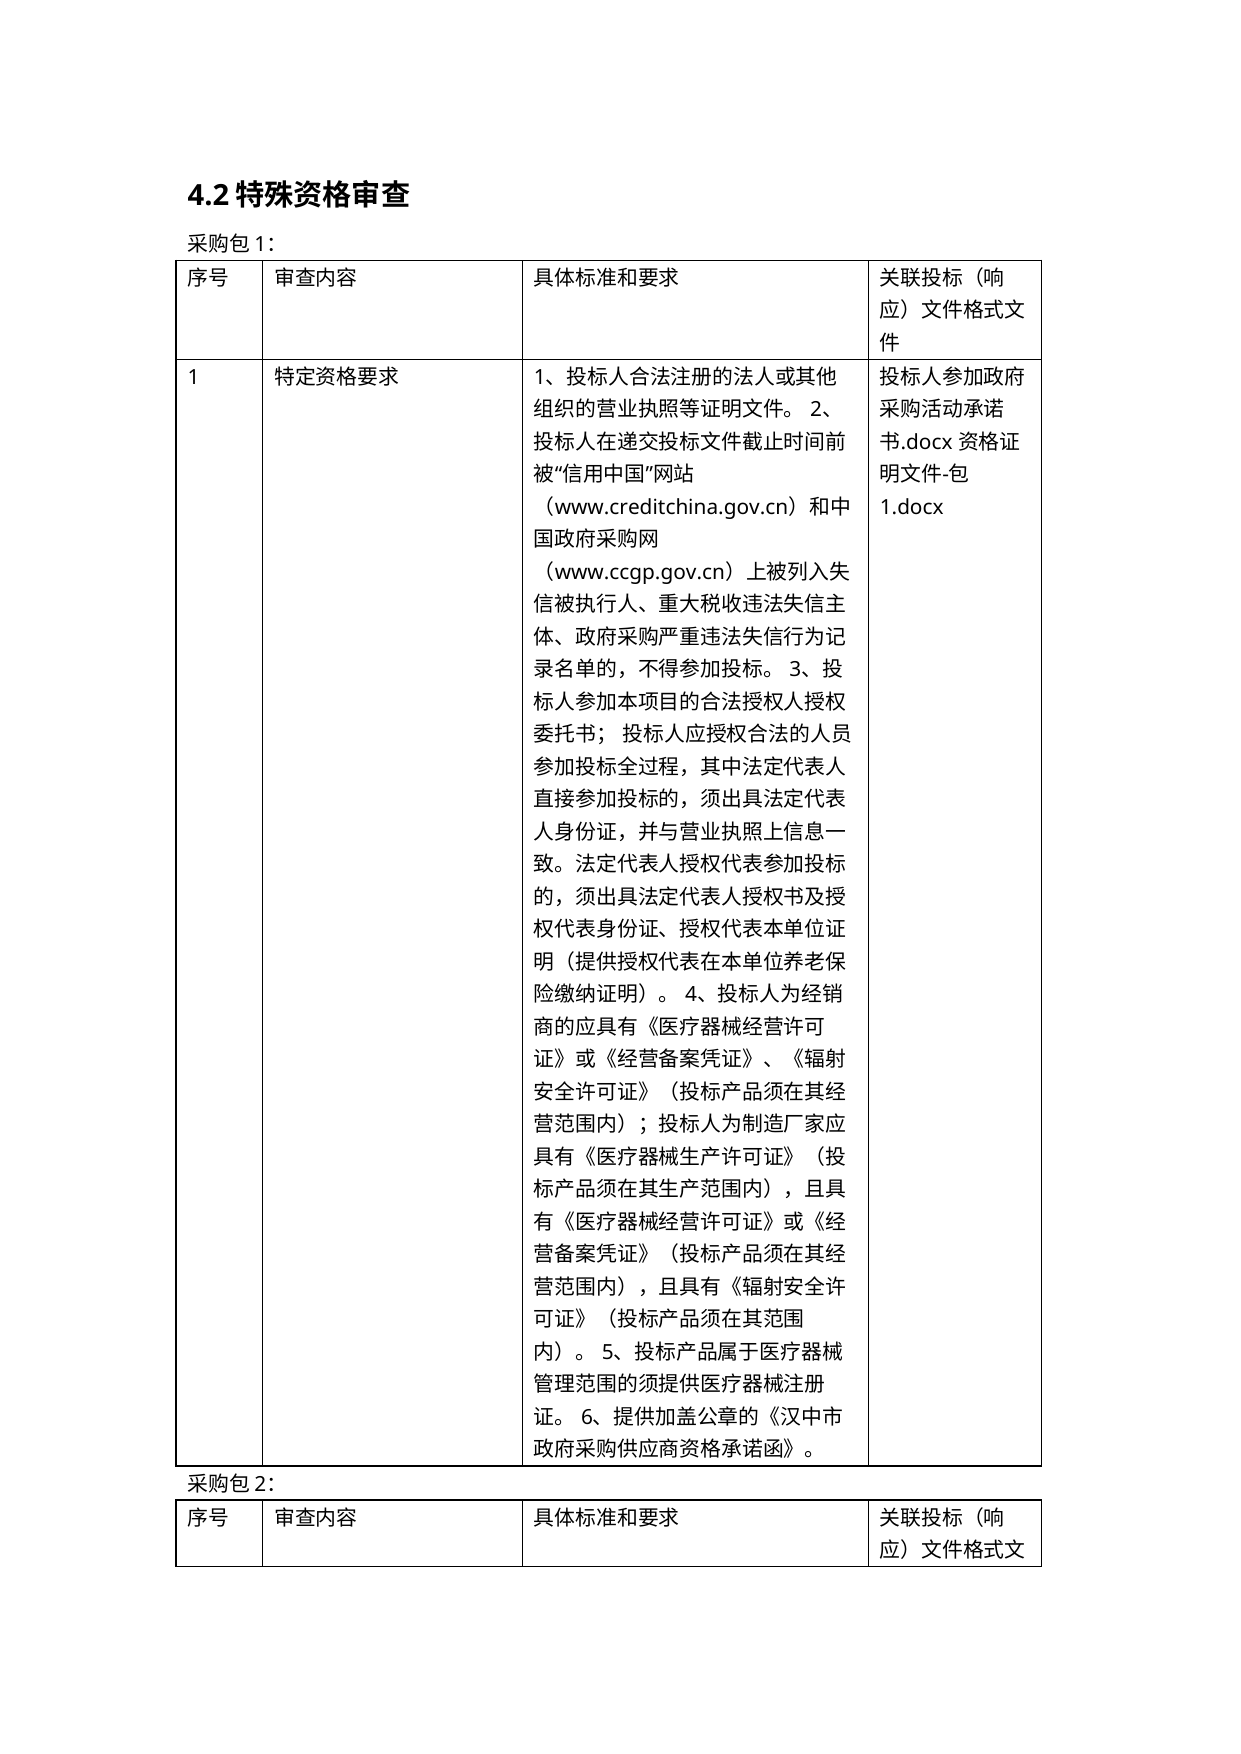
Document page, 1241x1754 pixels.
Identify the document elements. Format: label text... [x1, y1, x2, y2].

table_cell 特定资格要求 [263, 360, 522, 1465]
table_header 关联投标（响应）文件格式文件 [869, 1501, 1041, 1566]
table_header 序号 [177, 1501, 262, 1566]
text 采购包1： [187, 227, 1053, 259]
table_header 具体标准和要求 [523, 261, 868, 358]
table_cell 投标人参加政府采购活动承诺书.docx 资格证明文件-包1.docx [869, 360, 1041, 1465]
table_header 关联投标（响应）文件格式文件 [869, 261, 1041, 358]
text 4.2特殊资格审查 [187, 162, 1053, 227]
table_cell 1 [177, 360, 262, 1465]
text 采购包2： [187, 1467, 1053, 1499]
table_header 审查内容 [263, 1501, 522, 1566]
table_cell 1、投标人合法注册的法人或其他组织的营业执照等证明文件。 2、投标人在递交投标文件截止时间前被“信用中国”网站（www.creditchina.gov.cn）和中国政府采购网（www.ccgp.gov.cn）上被列入失信被执行人、重大税收违法失信主体、政府采购严重违法失信行为记录名单的，不得参加投标。 3、投标人参加本项目的合法授权人授权委托书； 投标人应授权合法的人员参加投标全过程，其中法定代表人直接参加投标的，须出具法定代表人身份证，并与营业执照上信息一致。法定代表人授权代表参加投标的，须出具法定代表人授权书及授权代表身份证、授权代表本单位证明（提供授权代表在本单位养老保险缴纳证明）。 4、投标人为经销商的应具有《医疗器械经营许可证》或《经营备案凭证》、《辐射安全许可证》（投标产品须在其经营范围内）；投标人为制造厂家应具有《医疗器械生产许可证》（投标产品须在其生产范围内），且具有《医疗器械经营许可证》或《经营备案凭证》（投标产品须在其经营范围内），且具有《辐射安全许可证》（投标产品须在其范围内）。 5、投标产品属于医疗器械管理范围的须提供医疗器械注册证。 6、提供加盖公章的《汉中市政府采购供应商资格承诺函》。 [523, 360, 868, 1465]
table_header 审查内容 [263, 261, 522, 358]
table_header 序号 [177, 261, 262, 358]
table_header 具体标准和要求 [523, 1501, 868, 1566]
